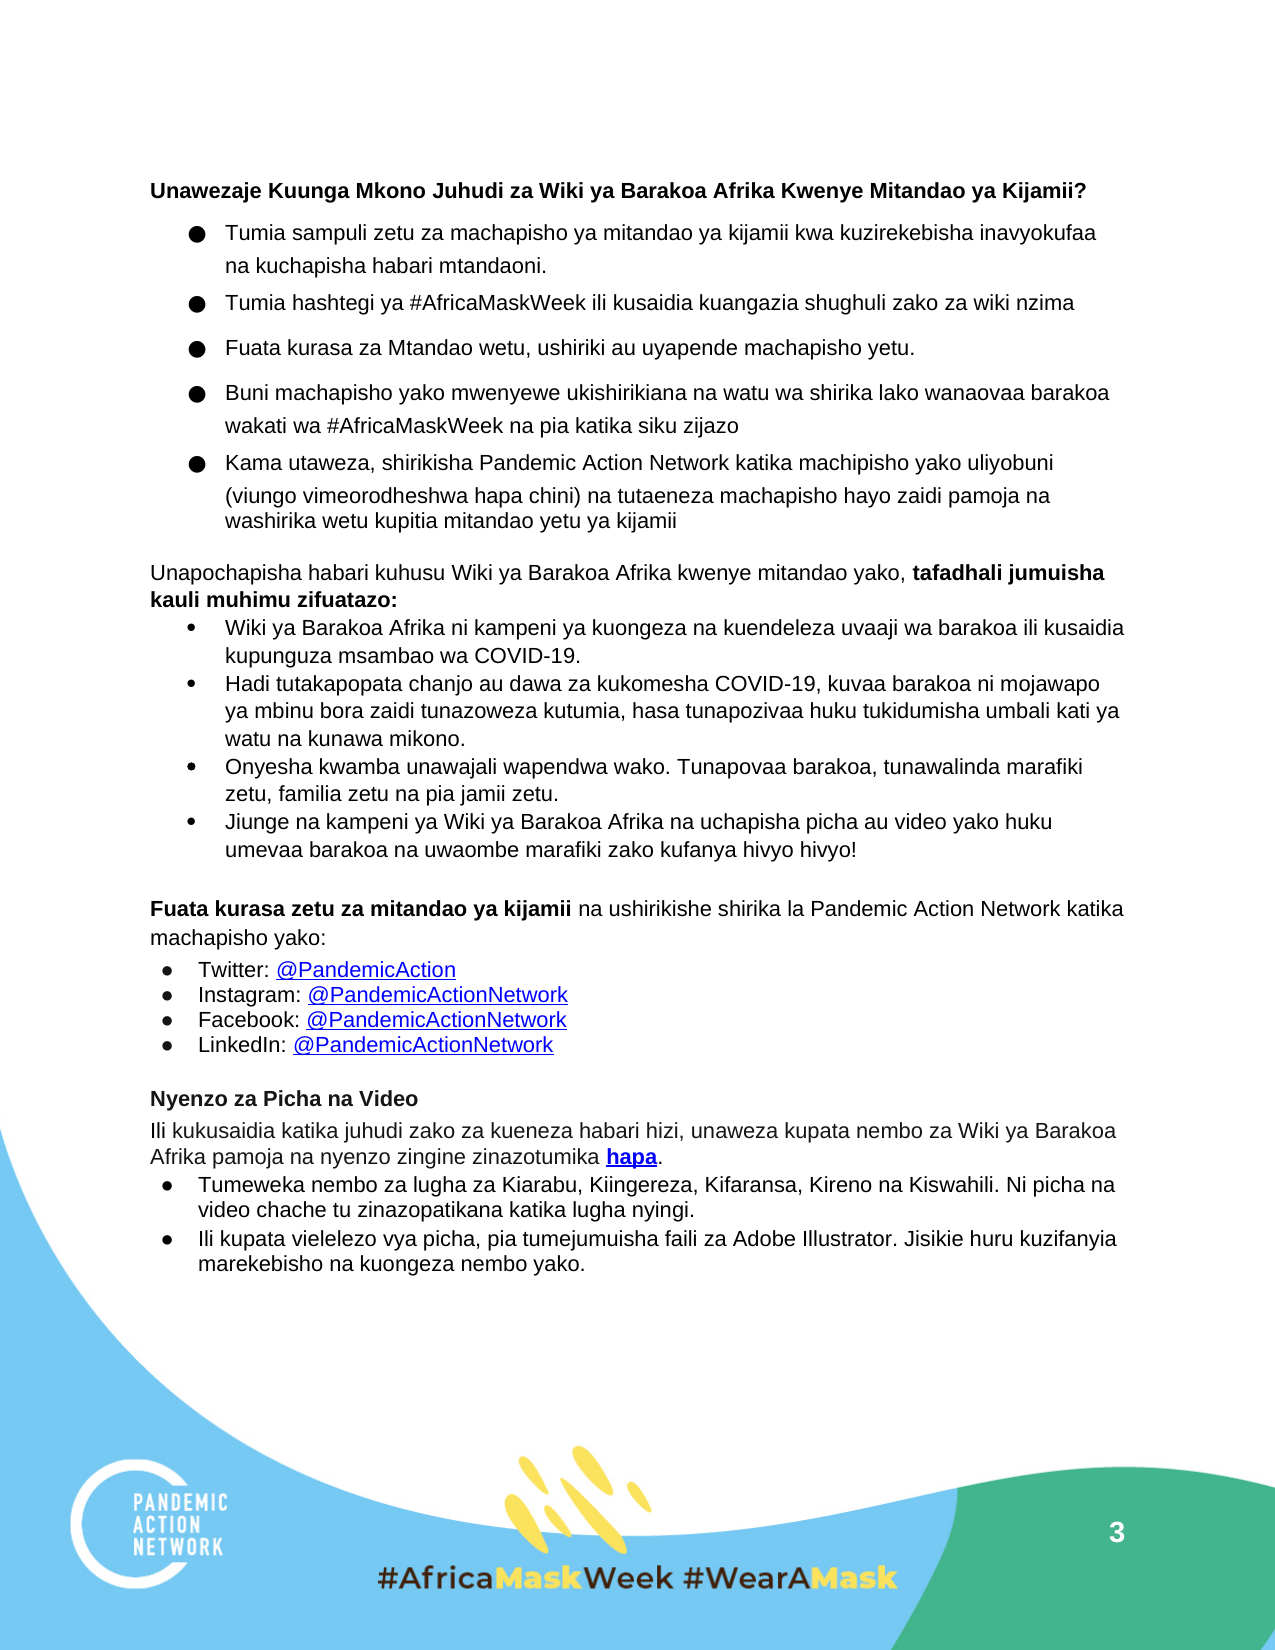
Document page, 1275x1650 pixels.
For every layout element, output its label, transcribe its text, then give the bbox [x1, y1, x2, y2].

list Hadi tutakapopata chanjo au dawa za kukomesha COVID-19, kuvaa barakoa ni mojawapo ya mbinu bora zaidi tunazoweza kutumia, hasa tunapozivaa huku tukidumisha umbali kati ya watu na kunawa mikono. [187, 671, 1125, 751]
list Jiunge na kampeni ya Wiki ya Barakoa Afrika na uchapisha picha au video yako huku umevaa barakoa na uwaombe marafiki zako kufanya hivyo hivyo! [187, 809, 1125, 862]
list Tumia hashtegi ya #AfricaMaskWeek ili kusaidia kuangazia shughuli zako za wiki nzima [187, 278, 1125, 323]
list Twitter: @PandemicAction [160, 957, 1125, 982]
picture [0, 3, 1275, 1650]
list Wiki ya Barakoa Afrika ni kampeni ya kuongeza na kuendeleza uvaaji wa barakoa ili kusaidia kupunguza msambao wa COVID-19. [187, 615, 1125, 668]
text Ili kukusaidia katika juhudi zako za kueneza habari hizi, unaweza kupata nembo za Wiki ya Barakoa Afrika pamoja na nyenzo zingine zinazotumika hapa. [150, 1118, 1125, 1169]
text Nyenzo za Picha na Video [150, 1086, 1125, 1111]
list Fuata kurasa za Mtandao wetu, ushiriki au uyapende machapisho yetu. [187, 323, 1125, 367]
list Ili kupata vielelezo vya picha, pia tumejumuisha faili za Adobe Illustrator. Jisikie huru kuzifanyia marekebisho na kuongeza nembo yako. [160, 1226, 1125, 1276]
list Facebook: @PandemicActionNetwork [160, 1007, 1125, 1032]
text Unapochapisha habari kuhusu Wiki ya Barakoa Afrika kwenye mitandao yako, tafadhali jumuisha kauli muhimu zifuatazo: [150, 560, 1125, 613]
list Onyesha kwamba unawajali wapendwa wako. Tunapovaa barakoa, tunawalinda marafiki zetu, familia zetu na pia jamii zetu. [187, 754, 1125, 807]
list Buni machapisho yako mwenyewe ukishirikiana na watu wa shirika lako wanaovaa barakoa wakati wa #AfricaMaskWeek na pia katika siku zijazo [187, 368, 1125, 438]
list Kama utaweza, shirikisha Pandemic Action Network katika machipisho yako uliyobuni (viungo vimeorodheshwa hapa chini) na tutaeneza machapisho hayo zaidi pamoja na washirika wetu kupitia mitandao yetu ya kijamii [187, 438, 1125, 560]
list LinkedIn: @PandemicActionNetwork [160, 1032, 1125, 1058]
text Unawezaje Kuunga Mkono Juhudi za Wiki ya Barakoa Afrika Kwenye Mitandao ya Kijamii? [150, 178, 1125, 204]
list Tumeweka nembo za lugha za Kiarabu, Kiingereza, Kifaransa, Kireno na Kiswahili. Ni picha na video chache tu zinazopatikana katika lugha nyingi. [160, 1172, 1125, 1223]
list Instagram: @PandemicActionNetwork [160, 982, 1125, 1007]
list Tumia sampuli zetu za machapisho ya mitandao ya kijamii kwa kuzirekebisha inavyokufaa na kuchapisha habari mtandaoni. [187, 208, 1125, 278]
text Fuata kurasa zetu za mitandao ya kijamii na ushirikishe shirika la Pandemic Action Network katika machapisho yako: [150, 896, 1125, 950]
